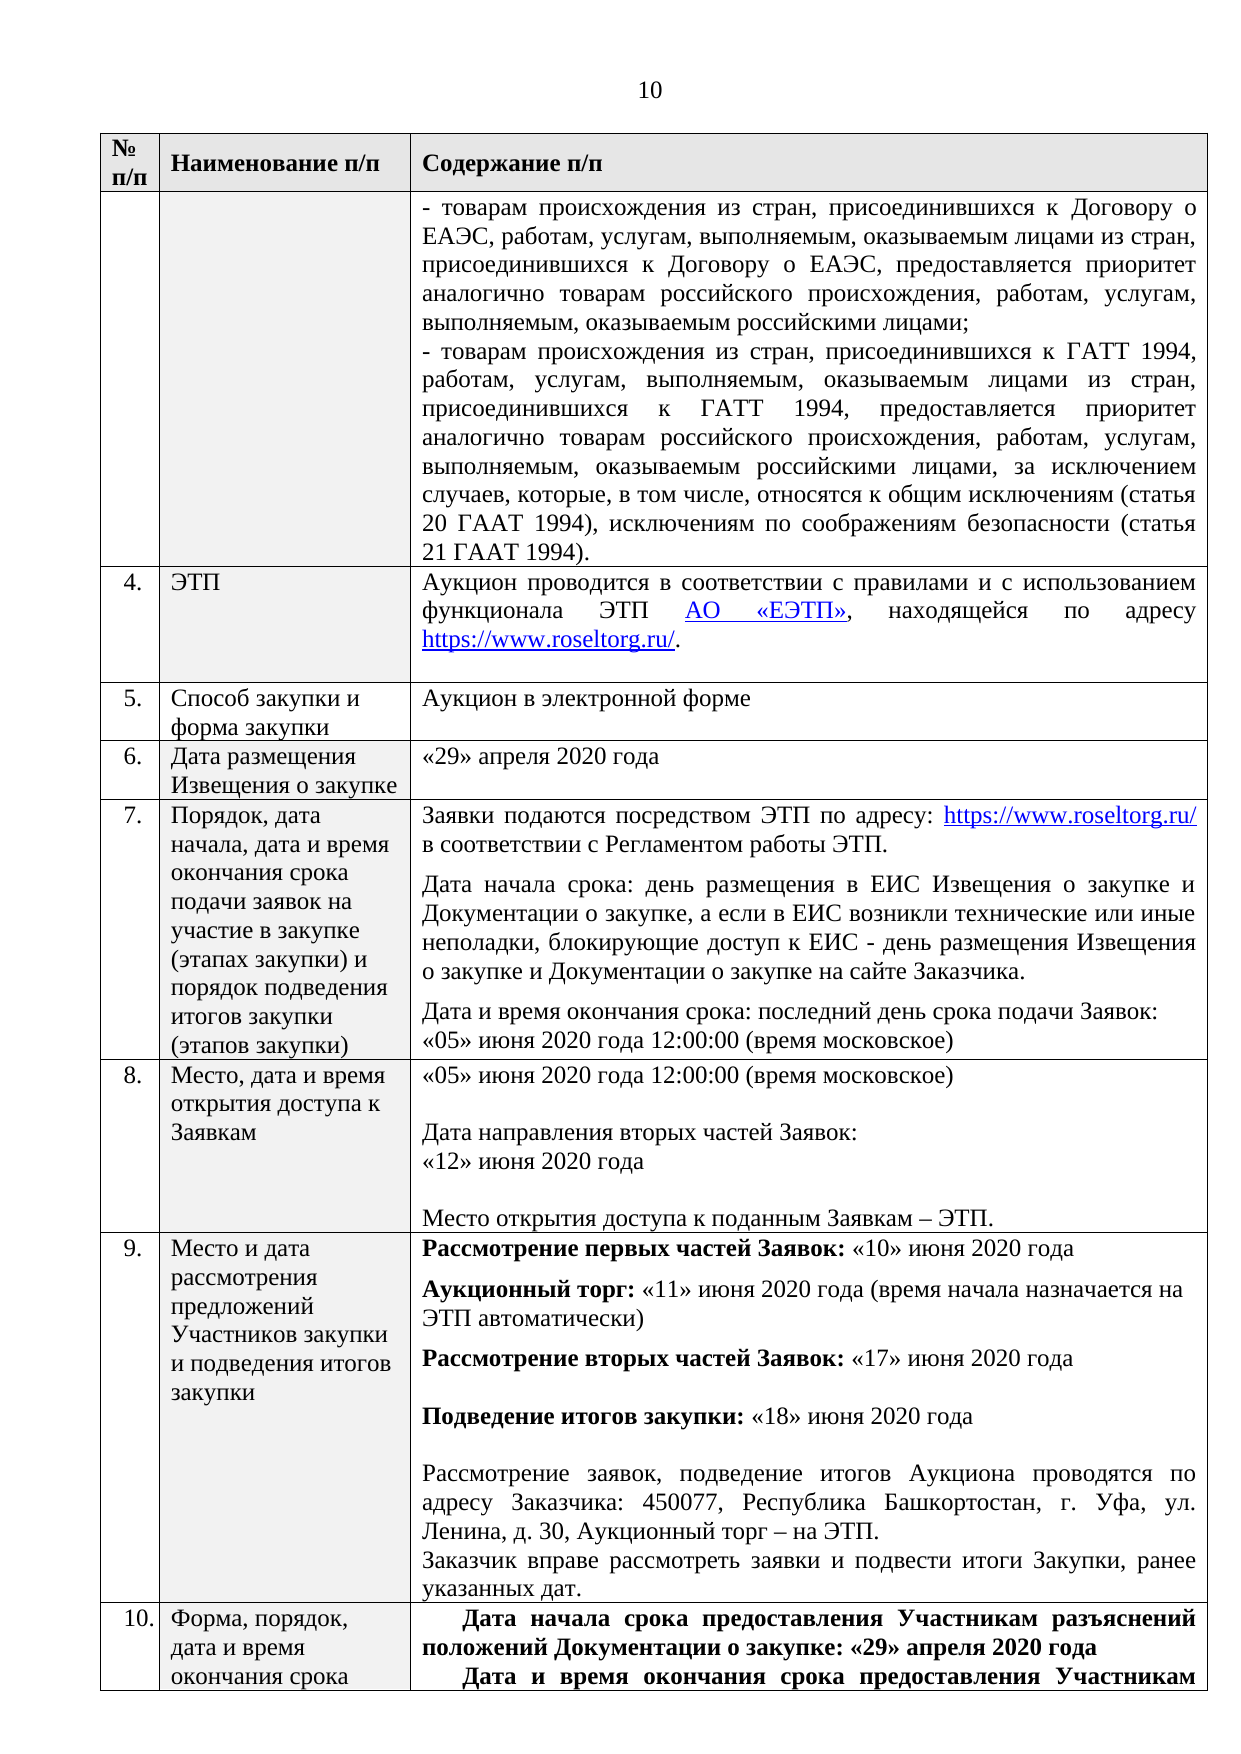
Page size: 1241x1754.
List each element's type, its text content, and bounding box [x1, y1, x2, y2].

table_cell Заявки подаются посредством ЭТП по адресу: https://www.roseltorg.ru/ в соответствии с Регламентом работы ЭТП. Дата начала срока: день размещения в ЕИС Извещения о закупке и Документации о закупке, а если в ЕИС возникли технические или иные неполадки, блокирующие доступ к ЕИС - день размещения Извещения о закупке и Документации о закупке на сайте Заказчика. Дата и время окончания срока: последний день срока подачи Заявок: 12:00:00 (время московское) [411, 800, 1207, 1059]
table_cell [101, 192, 159, 566]
table_cell [101, 1603, 159, 1689]
table_cell Рассмотрение первых частей Заявок: Аукционный торг: (время начала назначается на ЭТП автоматически) Рассмотрение вторых частей Заявок: Подведение итогов закупки: Рассмотрение заявок, подведение итогов Аукциона проводятся по адресу Заказчика: 450077, Республика Башкортостан, г. Уфа, ул. Ленина, д. 30, Аукционный торг – на ЭТП. Заказчик вправе рассмотреть заявки и подвести итоги Закупки, ранее указанных дат. [411, 1233, 1207, 1602]
table_cell [101, 800, 159, 1059]
table_cell [101, 567, 159, 682]
table_header Наименование п/п [160, 134, 410, 191]
table_header Содержание п/п [411, 134, 1207, 191]
table_cell Дата размещения Извещения о закупке [160, 741, 410, 799]
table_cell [160, 1603, 410, 1689]
table_cell Аукцион проводится в соответствии с правилами и с использованием функционала ЭТП АО «ЕЭТП», находящейся по адресу https://www.roseltorg.ru/. [411, 567, 1207, 682]
table_cell [101, 1060, 159, 1232]
table_cell Аукцион в электронной форме [411, 683, 1207, 740]
table_cell Порядок, дата начала, дата и время окончания срока подачи заявок на участие в закупке (этапах закупки) и порядок подведения итогов закупки (этапов закупки) [160, 800, 410, 1059]
table_cell [101, 741, 159, 799]
table_cell Способ закупки и форма закупки [160, 683, 410, 740]
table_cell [411, 1603, 1207, 1689]
table_cell [101, 1233, 159, 1602]
table_cell [411, 741, 1207, 799]
table_cell Место, дата и время открытия доступа к Заявкам [160, 1060, 410, 1232]
table_cell Место и дата рассмотрения предложений Участников закупки и подведения итогов закупки [160, 1233, 410, 1602]
table_cell ЭТП [160, 567, 410, 682]
table_cell 12:00:00 (время московское) Дата направления вторых частей Заявок: Место открытия доступа к поданным Заявкам – ЭТП. [411, 1060, 1207, 1232]
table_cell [411, 192, 1207, 566]
table_cell [101, 683, 159, 740]
table_header № п/п [101, 134, 159, 191]
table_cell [160, 192, 410, 566]
